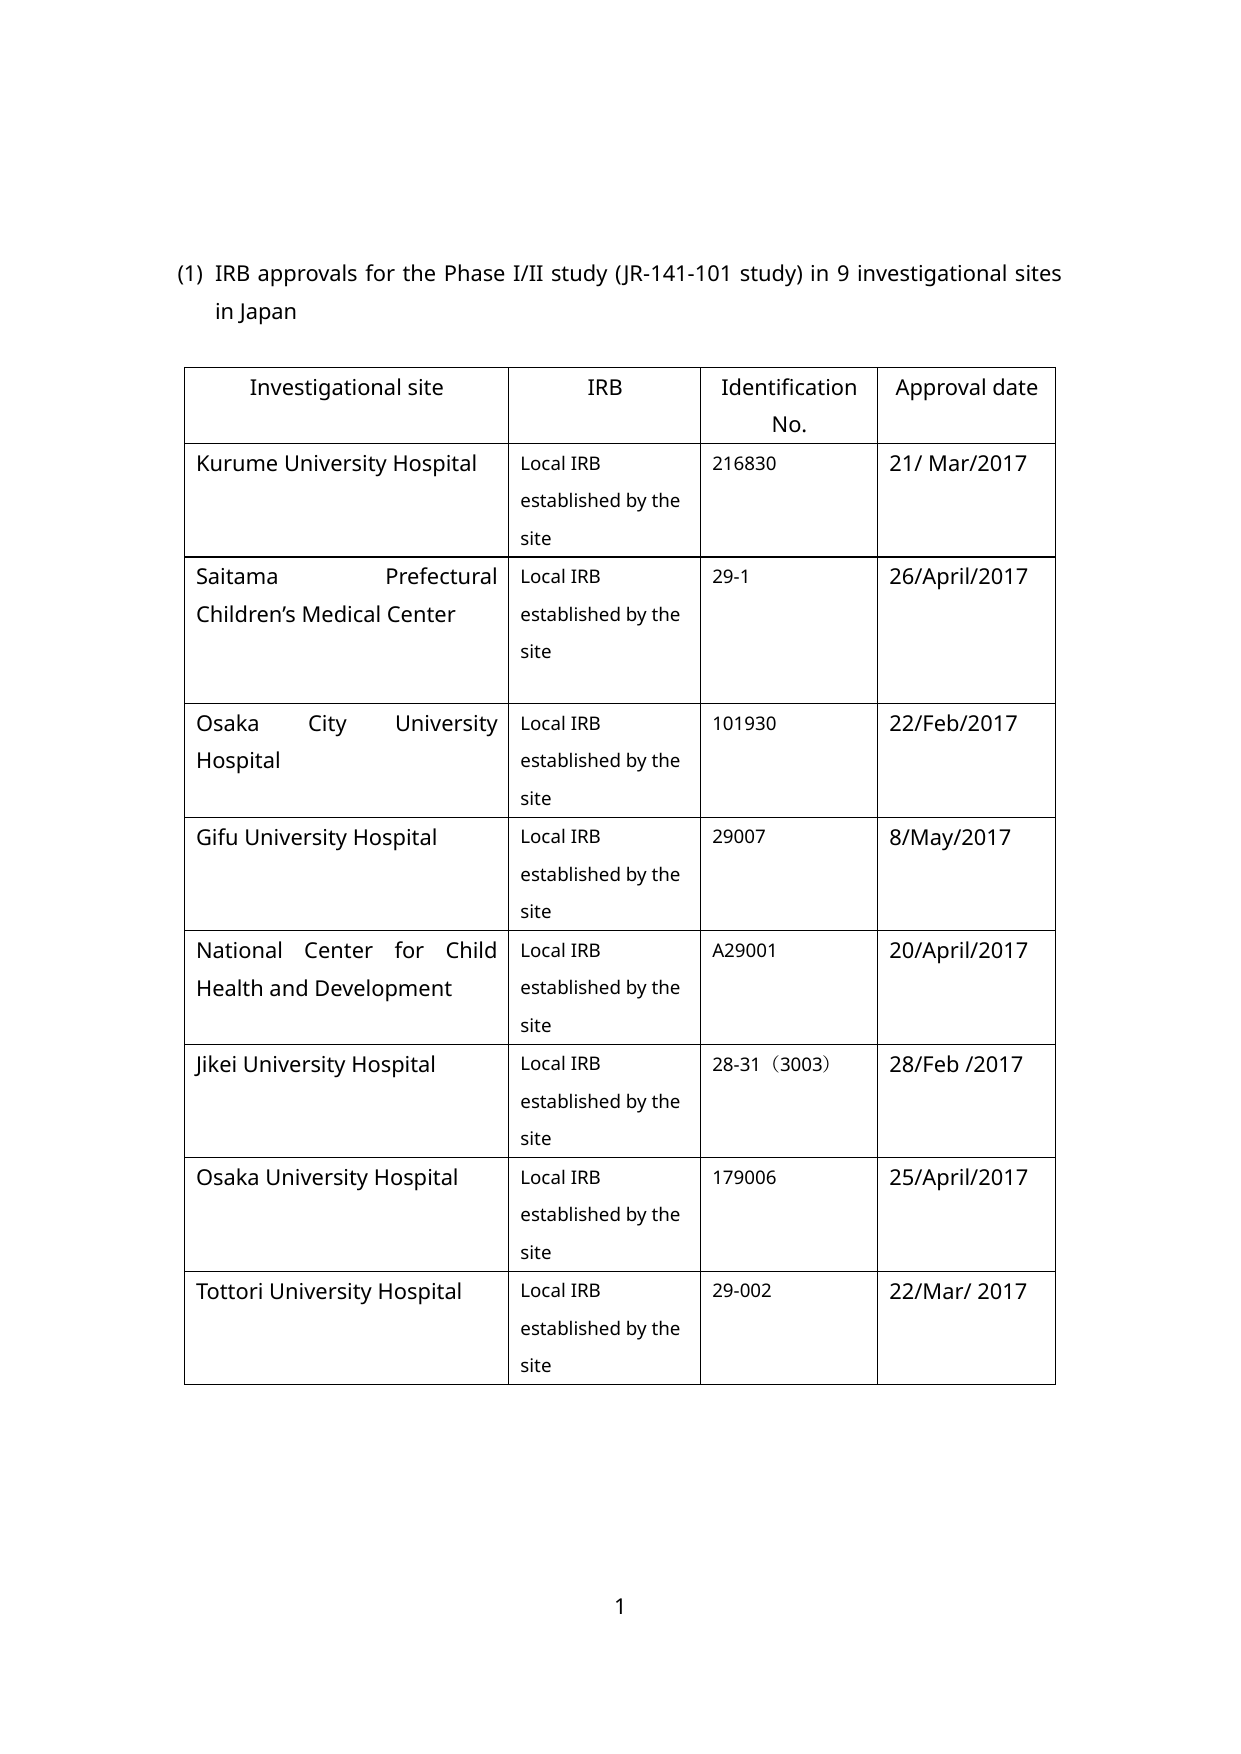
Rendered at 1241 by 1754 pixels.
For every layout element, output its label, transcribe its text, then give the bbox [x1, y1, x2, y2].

table_cell Kurume University Hospital [185, 444, 508, 556]
table_cell Saitama Prefectural Children’s Medical Center [185, 558, 508, 703]
table_cell 179006 [701, 1158, 877, 1271]
table_cell Local IRB established by the site [509, 931, 700, 1044]
table_cell 28/Feb /2017 [878, 1045, 1055, 1157]
table_cell 8/May/2017 [878, 818, 1055, 930]
table_cell Tottori University Hospital [185, 1272, 508, 1384]
table_cell 29007 [701, 818, 877, 930]
table_cell 216830 [701, 444, 877, 556]
list IRB approvals for the Phase I/II study (JR-141-101 study) in 9 investigational sites in Japan [177, 254, 1063, 329]
table_cell Gifu University Hospital [185, 818, 508, 930]
table_cell Local IRB established by the site [509, 1158, 700, 1271]
table_cell 22/Feb/2017 [878, 704, 1055, 817]
table_cell Osaka University Hospital [185, 1158, 508, 1271]
table_cell Local IRB established by the site [509, 444, 700, 556]
table_cell 22/Mar/ 2017 [878, 1272, 1055, 1384]
table_header Identification No. [701, 368, 877, 443]
table_cell 101930 [701, 704, 877, 817]
table_cell Local IRB established by the site [509, 1045, 700, 1157]
table_cell 25/April/2017 [878, 1158, 1055, 1271]
table_cell National Center for Child Health and Development [185, 931, 508, 1044]
table_cell A29001 [701, 931, 877, 1044]
table_cell Local IRB established by the site [509, 558, 700, 703]
table_cell 26/April/2017 [878, 558, 1055, 703]
table_cell 21/ Mar/2017 [878, 444, 1055, 556]
table_cell Local IRB established by the site [509, 704, 700, 817]
table_cell 20/April/2017 [878, 931, 1055, 1044]
table_cell 29-1 [701, 558, 877, 703]
table_cell Local IRB established by the site [509, 818, 700, 930]
table_cell Osaka City University Hospital [185, 704, 508, 817]
table_header IRB [509, 368, 700, 443]
table_cell 28-31（3003） [701, 1045, 877, 1157]
table_cell 29-002 [701, 1272, 877, 1384]
table_cell Local IRB established by the site [509, 1272, 700, 1384]
table_header Approval date [878, 368, 1055, 443]
table_cell Jikei University Hospital [185, 1045, 508, 1157]
table_header Investigational site [185, 368, 508, 443]
